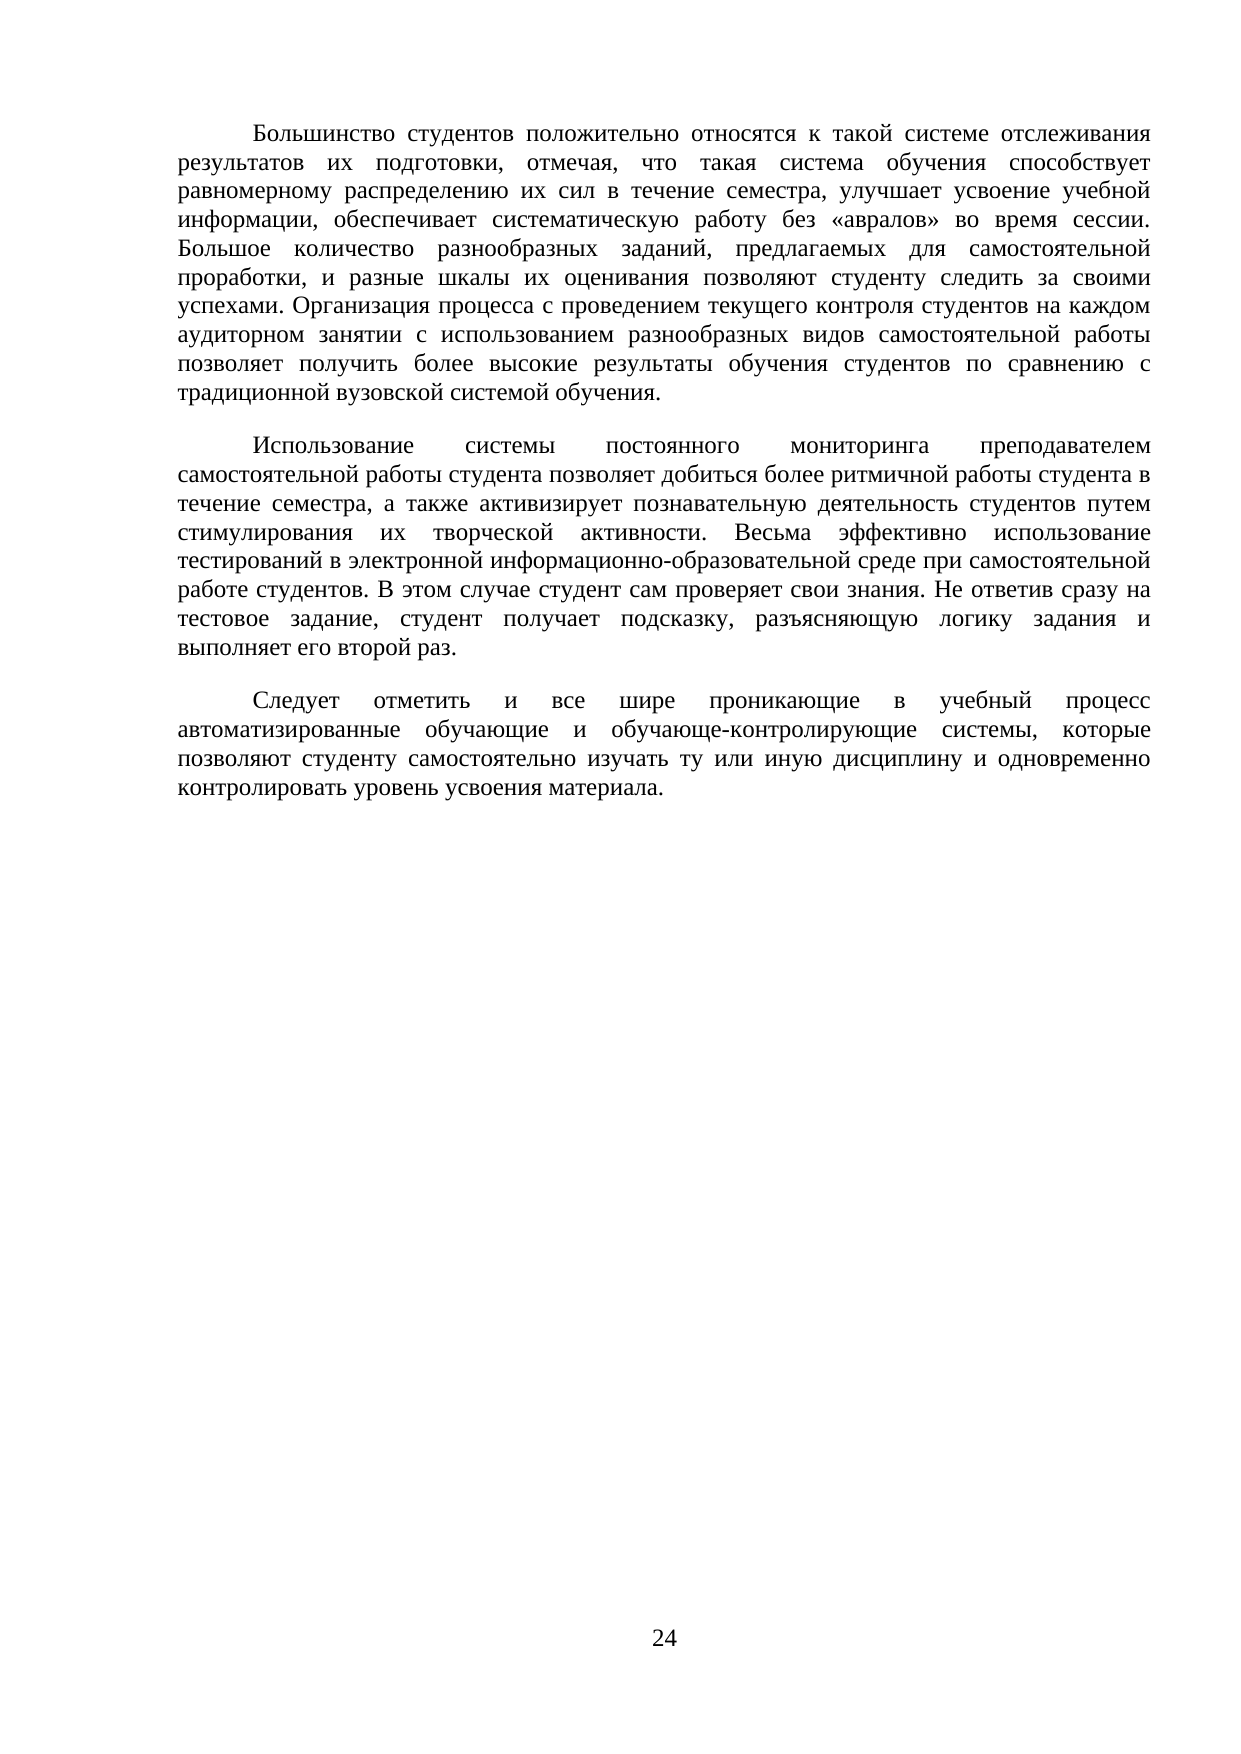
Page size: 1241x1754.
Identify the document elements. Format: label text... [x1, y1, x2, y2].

text Большинство студентов положительно относятся к такой системе отслеживания результатов их подготовки, отмечая, что такая система обучения способствует равномерному распределению их сил в течение семестра, улучшает усвоение учебной информации, обеспечивает систематическую работу без «авралов» во время сессии. Большое количество разнообразных заданий, предлагаемых для самостоятельной проработки, и разные шкалы их оценивания позволяют студенту следить за своими успехами. Организация процесса с проведением текущего контроля студентов на каждом аудиторном занятии с использованием разнообразных видов самостоятельной работы позволяет получить более высокие результаты обучения студентов по сравнению с традиционной вузовской системой обучения. [177, 118, 1152, 406]
text Использование системы постоянного мониторинга преподавателем самостоятельной работы студента позволяет добиться более ритмичной работы студента в течение семестра, а также активизирует познавательную деятельность студентов путем стимулирования их творческой активности. Весьма эффективно использование тестирований в электронной информационно-образовательной среде при самостоятельной работе студентов. В этом случае студент сам проверяет свои знания. Не ответив сразу на тестовое задание, студент получает подсказку, разъясняющую логику задания и выполняет его второй раз. [177, 431, 1152, 661]
text Следует отметить и все шире проникающие в учебный процесс автоматизированные обучающие и обучающе-контролирующие системы, которые позволяют студенту самостоятельно изучать ту или иную дисциплину и одновременно контролировать уровень усвоения материала. [177, 686, 1152, 801]
